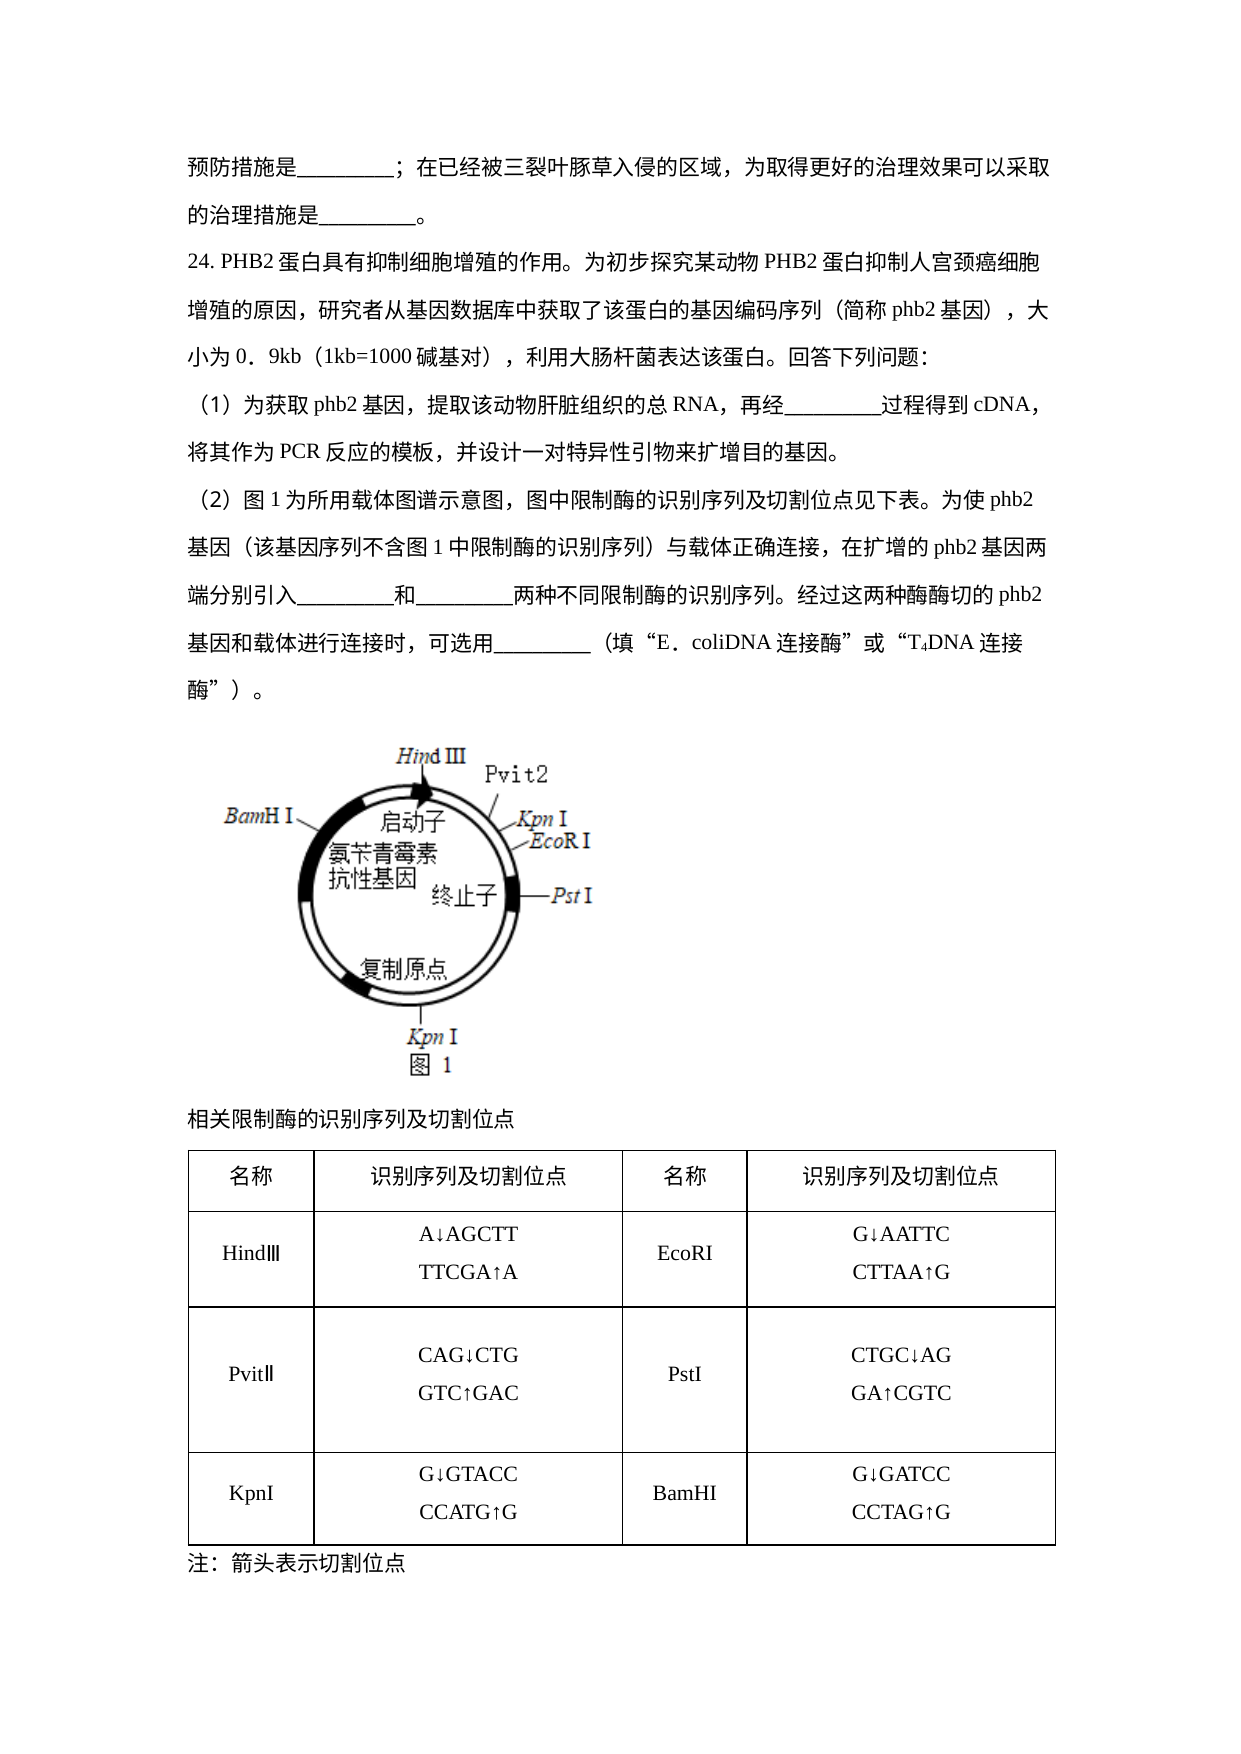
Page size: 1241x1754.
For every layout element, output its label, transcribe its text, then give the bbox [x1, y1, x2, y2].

table_cell BamHI [623, 1453, 746, 1544]
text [187, 150, 1053, 229]
table_cell A↓AGCTT TTCGA↑A [315, 1212, 622, 1306]
picture [187, 720, 677, 1090]
text 注：箭头表示切割位点 [187, 1546, 1053, 1577]
table_cell PstI [623, 1308, 746, 1451]
table_cell CTGC↓AG GA↑CGTC [748, 1308, 1055, 1451]
text （2）图1为所用载体图谱示意图，图中限制酶的识别序列及切割位点见下表。为使phb2基因（该基因序列不含图1中限制酶的识别序列）与载体正确连接，在扩增的phb2基因两端分别引入__________和__________两种不同限制酶的识别序列。经过这两种酶酶切的phb2基因和载体进行连接时，可选用__________（填“E．coliDNA连接酶”或“T4DNA连接酶”）。 [187, 483, 1053, 705]
table_cell EcoRI [623, 1212, 746, 1306]
table_cell G↓GATCC CCTAG↑G [748, 1453, 1055, 1544]
table_header 识别序列及切割位点 [315, 1151, 622, 1211]
table_cell HindⅢ [189, 1212, 313, 1306]
table_header 识别序列及切割位点 [748, 1151, 1055, 1211]
table_cell G↓GTACC CCATG↑G [315, 1453, 622, 1544]
table_header 名称 [189, 1151, 313, 1211]
table_header 名称 [623, 1151, 746, 1211]
table_cell G↓AATTC CTTAA↑G [748, 1212, 1055, 1306]
text 相关限制酶的识别序列及切割位点 [187, 1102, 1053, 1134]
text 24. PHB2蛋白具有抑制细胞增殖的作用。为初步探究某动物PHB2蛋白抑制人宫颈癌细胞增殖的原因，研究者从基因数据库中获取了该蛋白的基因编码序列（简称phb2基因），大小为0．9kb（1kb=1000碱基对），利用大肠杆菌表达该蛋白。回答下列问题： [187, 245, 1053, 372]
table_cell CAG↓CTG GTC↑GAC [315, 1308, 622, 1451]
table_cell PvitⅡ [189, 1308, 313, 1451]
text （1）为获取phb2基因，提取该动物肝脏组织的总RNA，再经__________过程得到cDNA，将其作为PCR反应的模板，并设计一对特异性引物来扩增目的基因。 [187, 388, 1053, 467]
table_cell KpnI [189, 1453, 313, 1544]
